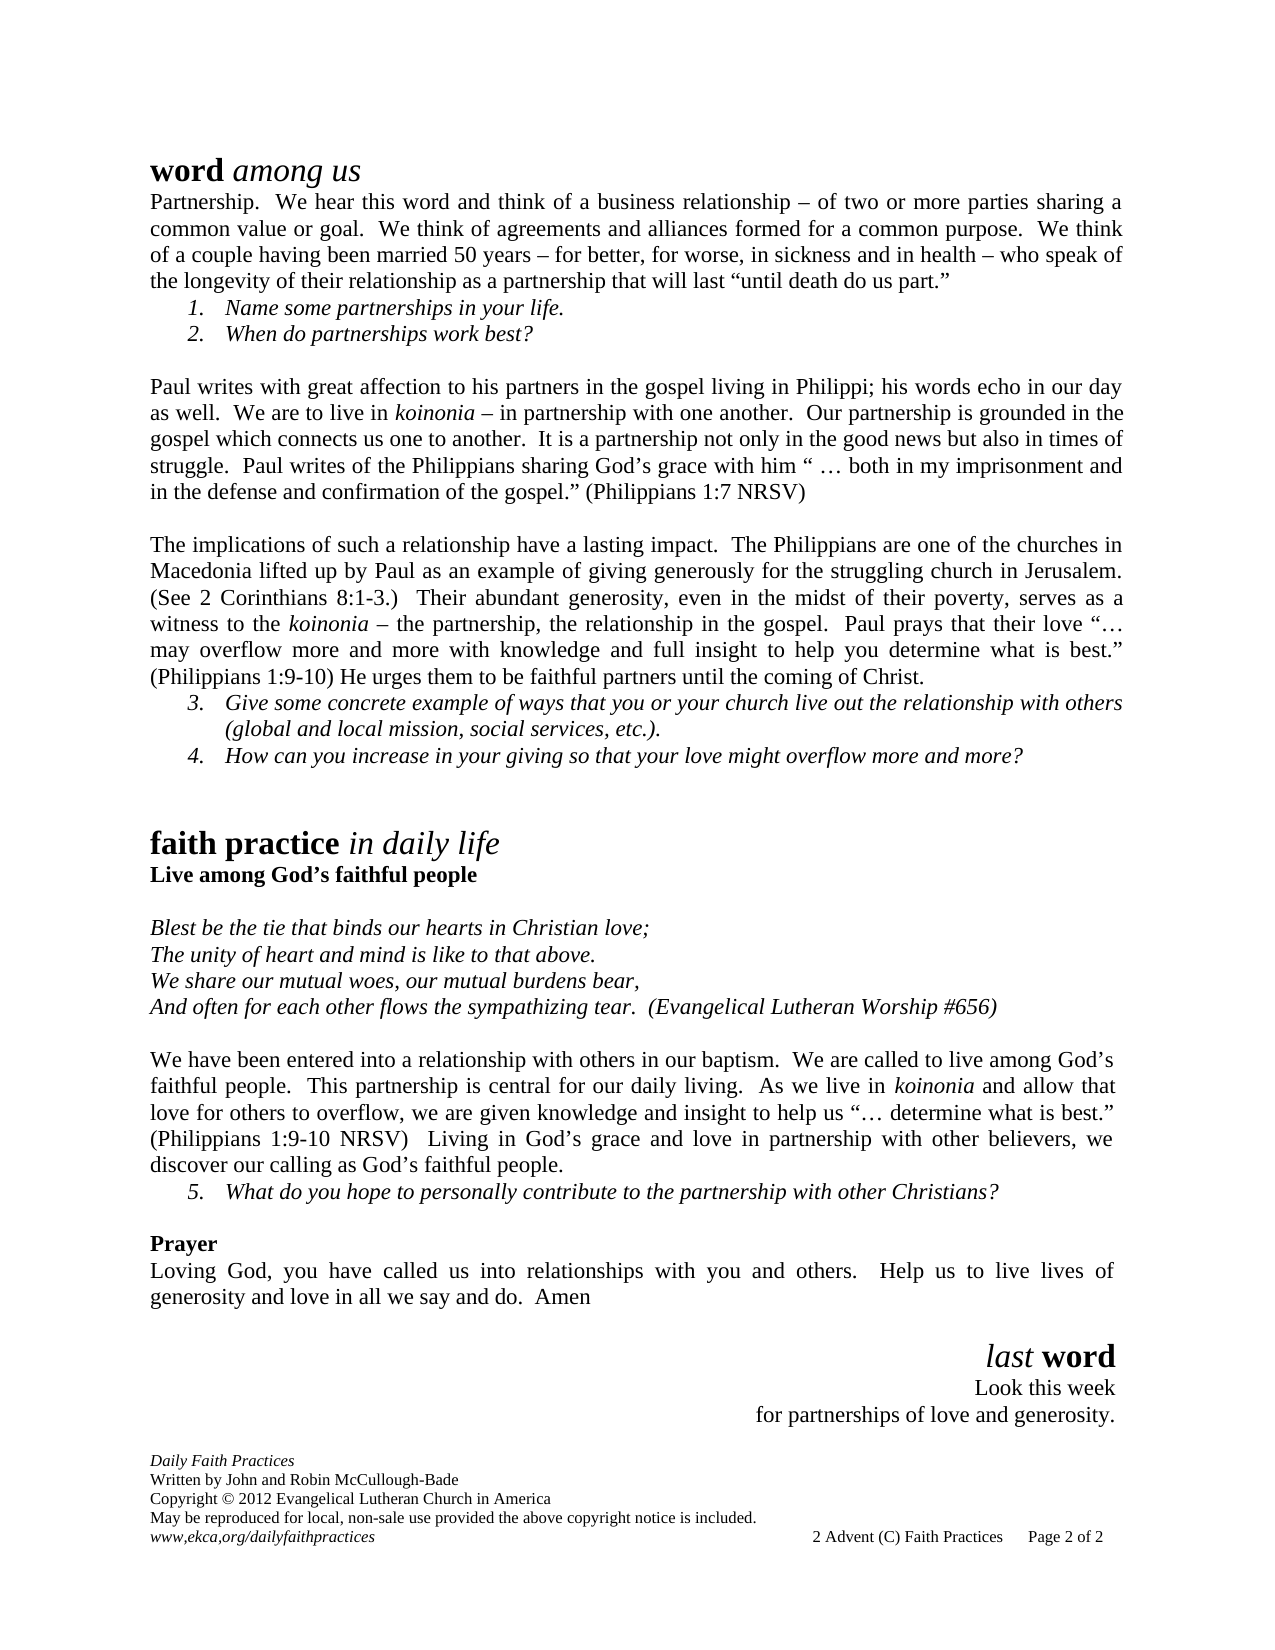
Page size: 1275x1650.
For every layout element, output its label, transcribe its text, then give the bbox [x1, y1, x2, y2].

text And often for each other flows the sympathizing tear. (Evangelical Lutheran Worship #656) [150, 993, 1116, 1020]
text Partnership. We hear this word and think of a business relationship – of two or more parties sharing a common value or goal. We think of agreements and alliances formed for a common purpose. We think of a couple having been married 50 years – for better, for worse, in sickness and in health – who speak of the longevity of their relationship as a partnership that will last “until death do us part.” [150, 188, 1125, 294]
text faith practice in daily life [150, 823, 1116, 862]
list How can you increase in your giving so that your love might overflow more and more? [187, 742, 1125, 768]
text Prayer [150, 1231, 1116, 1257]
text Live among God’s faithful people [150, 862, 1125, 888]
text Loving God, you have called us into relationships with you and others. Help us to live lives of generosity and love in all we say and do. Amen [150, 1257, 1116, 1309]
list Name some partnerships in your life. [187, 294, 1125, 320]
list When do partnerships work best? [187, 320, 1125, 346]
text The implications of such a relationship have a lasting impact. The Philippians are one of the churches in Macedonia lifted up by Paul as an example of giving generously for the struggling church in Jerusalem. (See 2 Corinthians 8:1-3.) Their abundant generosity, even in the midst of their poverty, serves as a witness to the koinonia – the partnership, the relationship in the gospel. Paul prays that their love “… may overflow more and more with knowledge and full insight to help you determine what is best.” (Philippians 1:9-10) He urges them to be faithful partners until the coming of Christ. [150, 531, 1125, 689]
text last word [150, 1336, 1116, 1374]
text Blest be the tie that binds our hearts in Christian love; [150, 914, 1116, 941]
list What do you hope to personally contribute to the partnership with other Christians? [187, 1178, 1116, 1204]
text Look this week [150, 1374, 1116, 1401]
text We share our mutual woes, our mutual burdens bear, [150, 967, 1116, 993]
text We have been entered into a relationship with others in our baptism. We are called to live among God’s faithful people. This partnership is central for our daily living. As we live in koinonia and allow that love for others to overflow, we are given knowledge and insight to help us “… determine what is best.” (Philippians 1:9-10 NRSV) Living in God’s grace and love in partnership with other believers, we discover our calling as God’s faithful people. [150, 1046, 1116, 1178]
text word among us [150, 150, 1125, 188]
text Paul writes with great affection to his partners in the gospel living in Philippi; his words echo in our day as well. We are to live in koinonia – in partnership with one another. Our partnership is grounded in the gospel which connects us one to another. It is a partnership not only in the good news but also in times of struggle. Paul writes of the Philippians sharing God’s grace with him “ … both in my imprisonment and in the defense and confirmation of the gospel.” (Philippians 1:7 NRSV) [150, 373, 1125, 504]
text for partnerships of love and generosity. [150, 1401, 1116, 1427]
text The unity of heart and mind is like to that above. [150, 941, 1116, 967]
list Give some concrete example of ways that you or your church live out the relationship with others (global and local mission, social services, etc.). [187, 689, 1125, 742]
